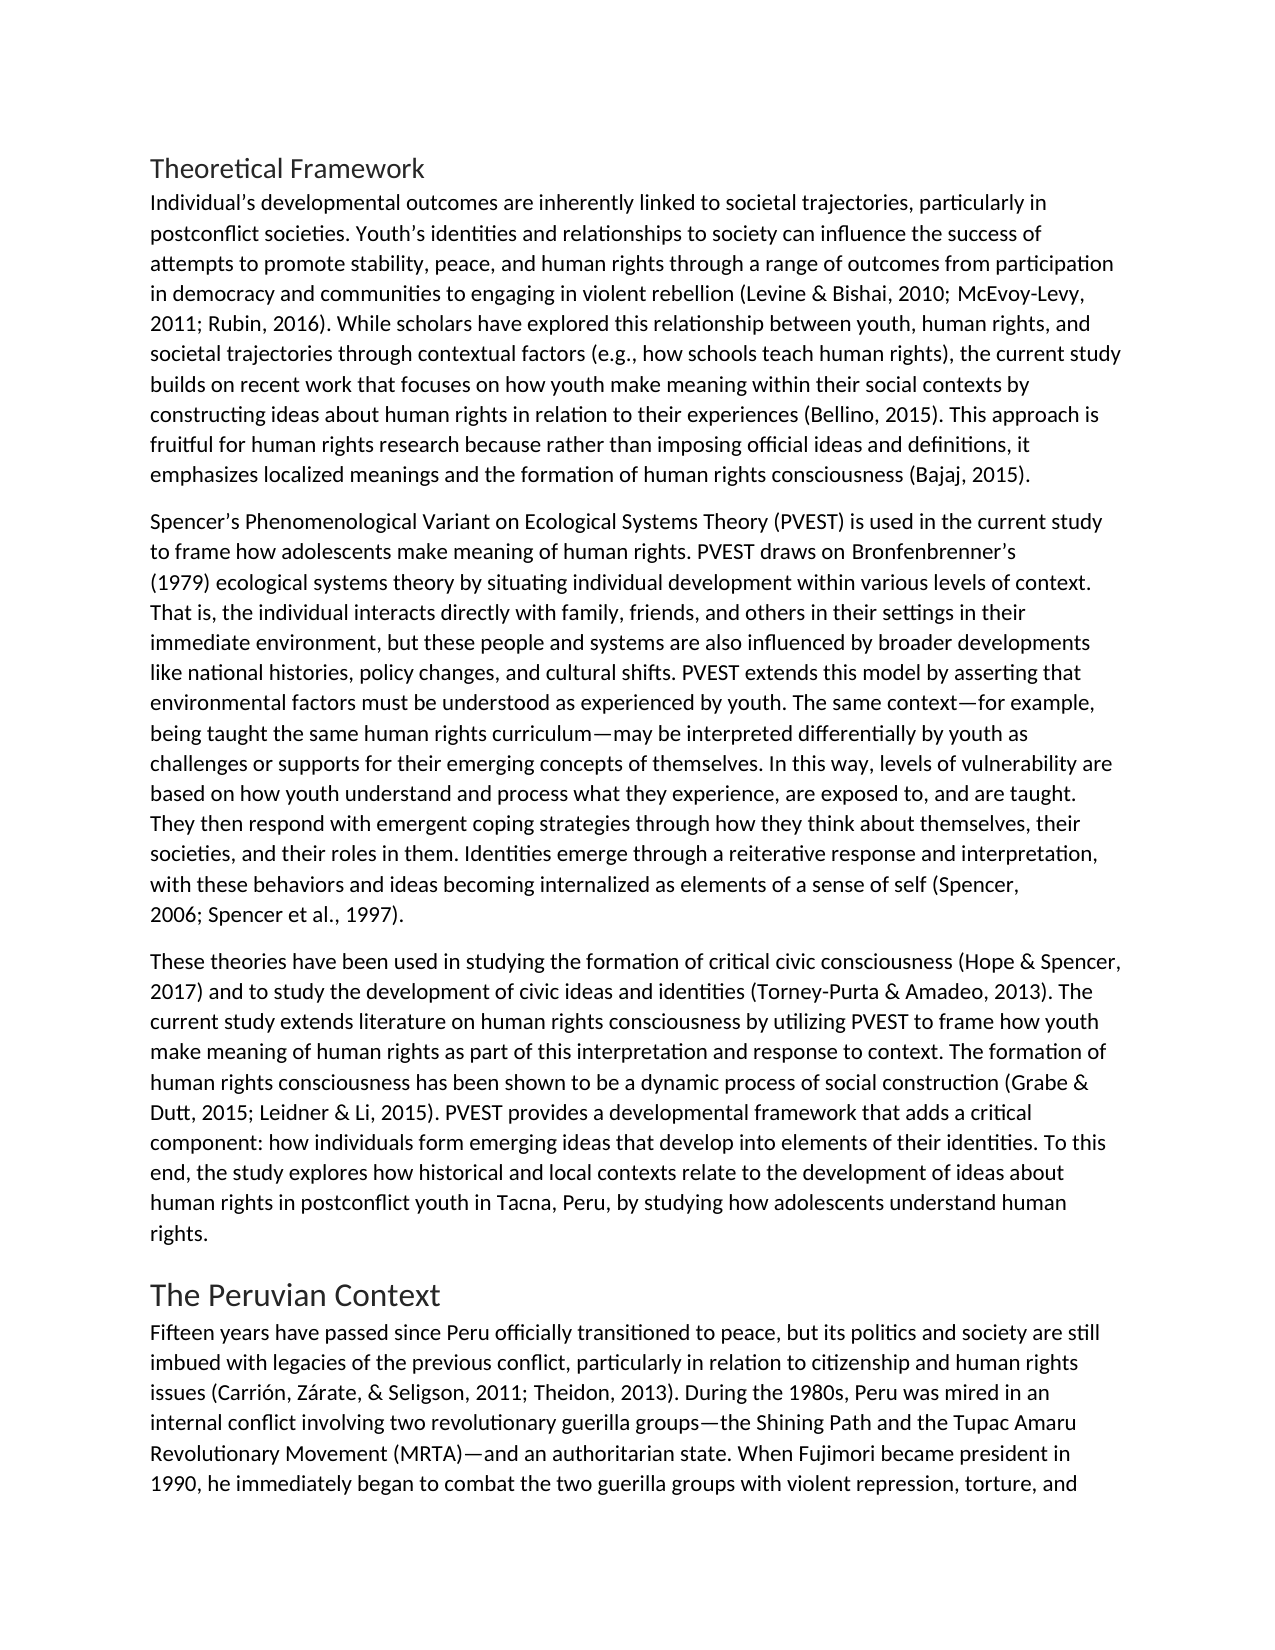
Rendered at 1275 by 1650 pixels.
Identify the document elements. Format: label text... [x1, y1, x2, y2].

text Individual’s developmental outcomes are inherently linked to societal trajectories, particularly in postconflict societies. Youth’s identities and relationships to society can influence the success of attempts to promote stability, peace, and human rights through a range of outcomes from participation in democracy and communities to engaging in violent rebellion (Levine & Bishai, 2010; McEvoy-Levy, 2011; Rubin, 2016). While scholars have explored this relationship between youth, human rights, and societal trajectories through contextual factors (e.g., how schools teach human rights), the current study builds on recent work that focuses on how youth make meaning within their social contexts by constructing ideas about human rights in relation to their experiences (Bellino, 2015). This approach is fruitful for human rights research because rather than imposing official ideas and definitions, it emphasizes localized meanings and the formation of human rights consciousness (Bajaj, 2015). [150, 188, 1125, 488]
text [150, 1318, 1125, 1497]
text These theories have been used in studying the formation of critical civic consciousness (Hope & Spencer, 2017) and to study the development of civic ideas and identities (Torney-Purta & Amadeo, 2013). The current study extends literature on human rights consciousness by utilizing PVEST to frame how youth make meaning of human rights as part of this interpretation and response to context. The formation of human rights consciousness has been shown to be a dynamic process of social construction (Grabe & Dutt, 2015; Leidner & Li, 2015). PVEST provides a developmental framework that adds a critical component: how individuals form emerging ideas that develop into elements of their identities. To this end, the study explores how historical and local contexts relate to the development of ideas about human rights in postconflict youth in Tacna, Peru, by studying how adolescents understand human rights. [150, 947, 1125, 1247]
text Spencer’s Phenomenological Variant on Ecological Systems Theory (PVEST) is used in the current study to frame how adolescents make meaning of human rights. PVEST draws on Bronfenbrenner’s (1979) ecological systems theory by situating individual development within various levels of context. That is, the individual interacts directly with family, friends, and others in their settings in their immediate environment, but these people and systems are also influenced by broader developments like national histories, policy changes, and cultural shifts. PVEST extends this model by asserting that environmental factors must be understood as experienced by youth. The same context—for example, being taught the same human rights curriculum—may be interpreted differentially by youth as challenges or supports for their emerging concepts of themselves. In this way, levels of vulnerability are based on how youth understand and process what they experience, are exposed to, and are taught. They then respond with emergent coping strategies through how they think about themselves, their societies, and their roles in them. Identities emerge through a reiterative response and interpretation, with these behaviors and ideas becoming internalized as elements of a sense of self (Spencer, 2006; Spencer et al., 1997). [150, 507, 1125, 928]
subtitle The Peruvian Context [150, 1274, 1125, 1314]
subtitle Theoretical Framework [150, 150, 1125, 186]
